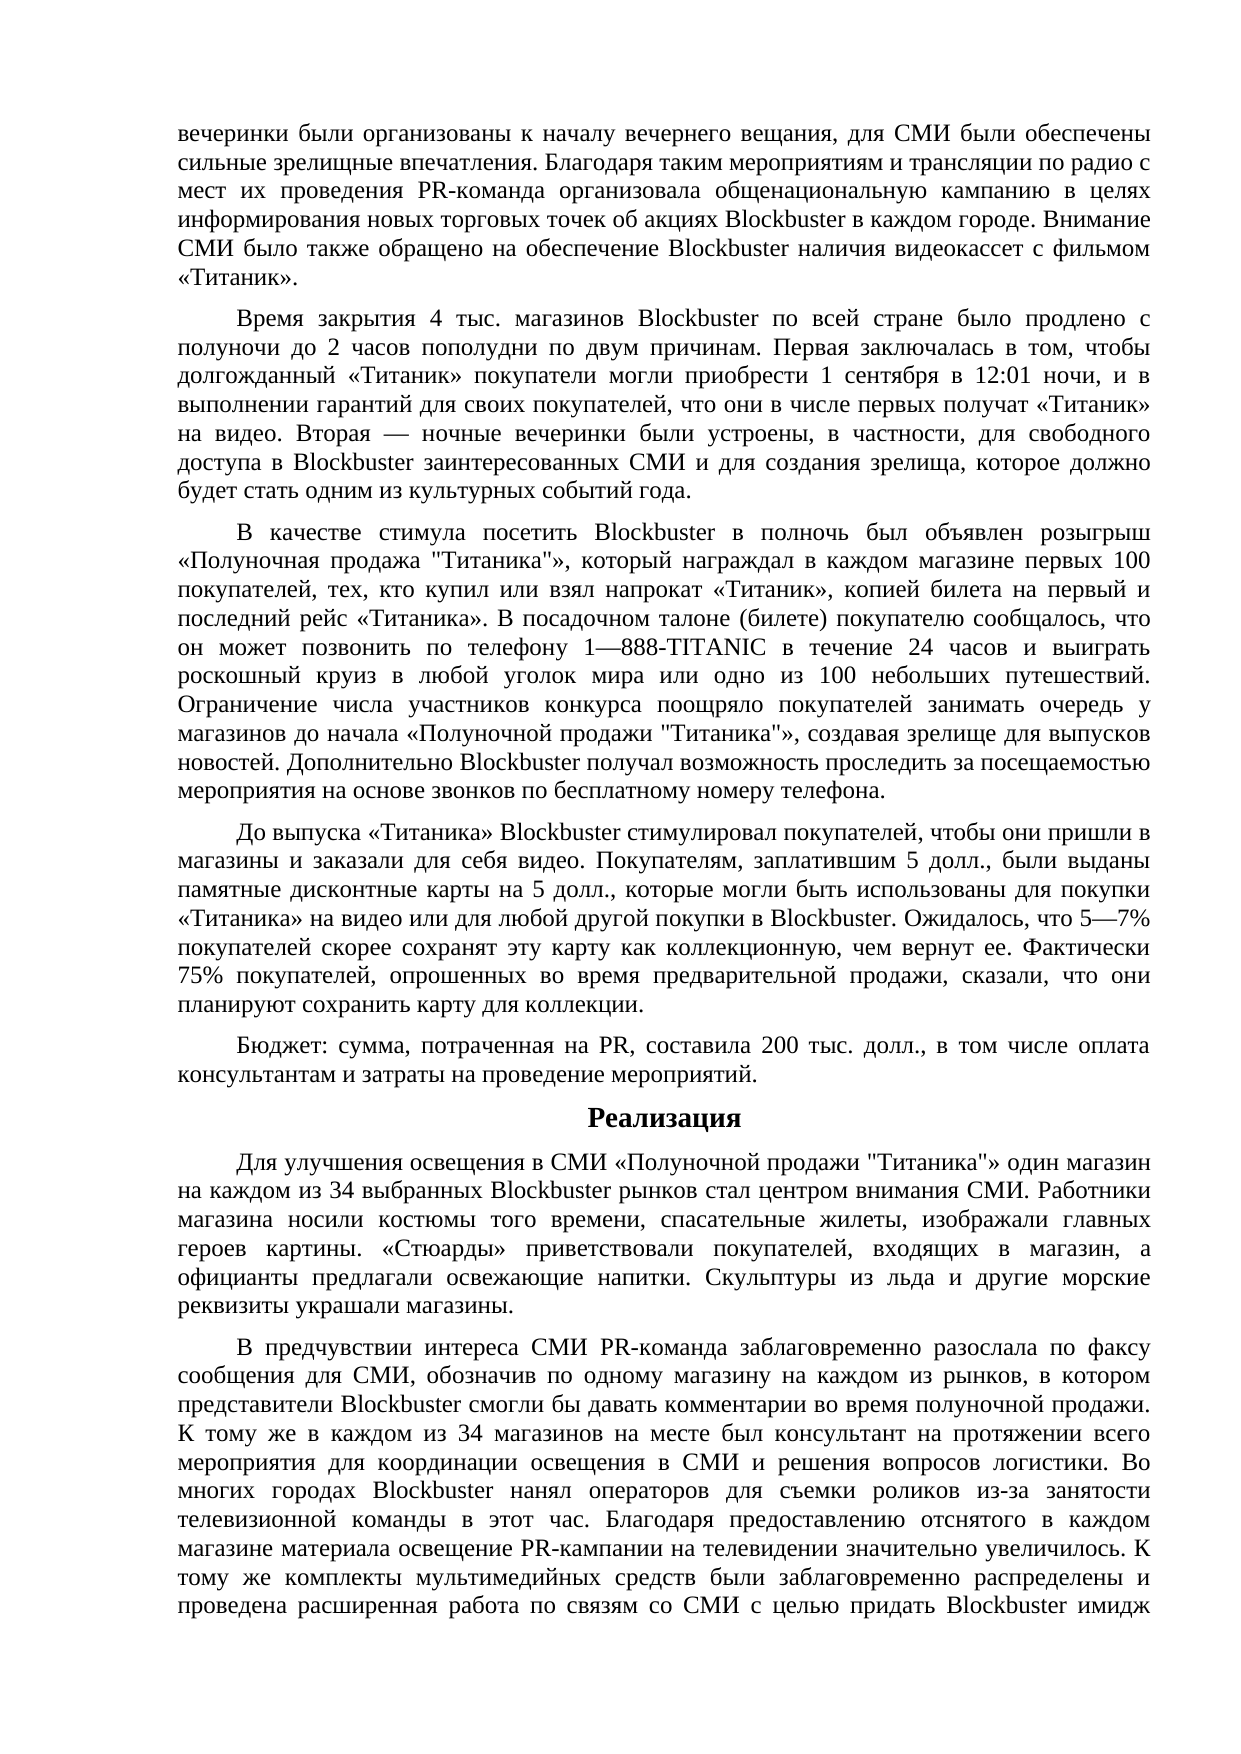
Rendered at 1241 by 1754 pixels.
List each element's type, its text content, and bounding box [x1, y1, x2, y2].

text Время закрытия 4 тыс. магазинов Blockbuster по всей стране было продлено с полуночи до 2 часов пополудни по двум причинам. Первая заключалась в том, чтобы долгожданный «Титаник» покупатели могли приобрести 1 сентября в 12:01 ночи, и в выполнении гарантий для своих покупателей, что они в числе первых получат «Титаник» на видео. Вторая — ночные вечеринки были устроены, в частности, для свободного доступа в Blockbuster заинтересованных СМИ и для создания зрелища, которое должно будет стать одним из культурных событий года. [177, 303, 1152, 504]
text Для улучшения освещения в СМИ «Полуночной продажи "Титаника"» один магазин на каждом из 34 выбранных Blockbuster рынков стал центром внимания СМИ. Работники магазина носили костюмы того времени, спасательные жилеты, изображали главных героев картины. «Стюарды» приветствовали покупателей, входящих в магазин, а официанты предлагали освежающие напитки. Скульптуры из льда и другие морские реквизиты украшали магазины. [177, 1147, 1152, 1319]
text Бюджет: сумма, потраченная на PR, составила 200 тыс. долл., в том числе оплата консультантам и затраты на проведение мероприятий. [177, 1031, 1152, 1088]
text В качестве стимула посетить Blockbuster в полночь был объявлен розыгрыш «Полуночная продажа "Титаника"», который награждал в каждом магазине первых 100 покупателей, тех, кто купил или взял напрокат «Титаник», копией билета на первый и последний рейс «Титаника». В посадочном талоне (билете) покупателю сообщалось, что он может позвонить по телефону 1—888-TITANIC в течение 24 часов и выиграть роскошный круиз в любой уголок мира или одно из 100 небольших путешествий. Ограничение числа участников конкурса поощряло покупателей занимать очередь у магазинов до начала «Полуночной продажи "Титаника"», создавая зрелище для выпусков новостей. Дополнительно Blockbuster получал возможность проследить за посещаемостью мероприятия на основе звонков по бесплатному номеру телефона. [177, 517, 1152, 804]
text Реализация [177, 1101, 1152, 1134]
text До выпуска «Титаника» Blockbuster стимулировал покупателей, чтобы они пришли в магазины и заказали для себя видео. Покупателям, заплатившим 5 долл., были выданы памятные дисконтные карты на 5 долл., которые могли быть использованы для покупки «Титаника» на видео или для любой другой покупки в Blockbuster. Ожидалось, что 5—7% покупателей скорее сохранят эту карту как коллекционную, чем вернут ее. Фактически 75% покупателей, опрошенных во время предварительной продажи, сказали, что они планируют сохранить карту для коллекции. [177, 817, 1152, 1018]
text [177, 118, 1152, 291]
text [177, 1332, 1152, 1619]
